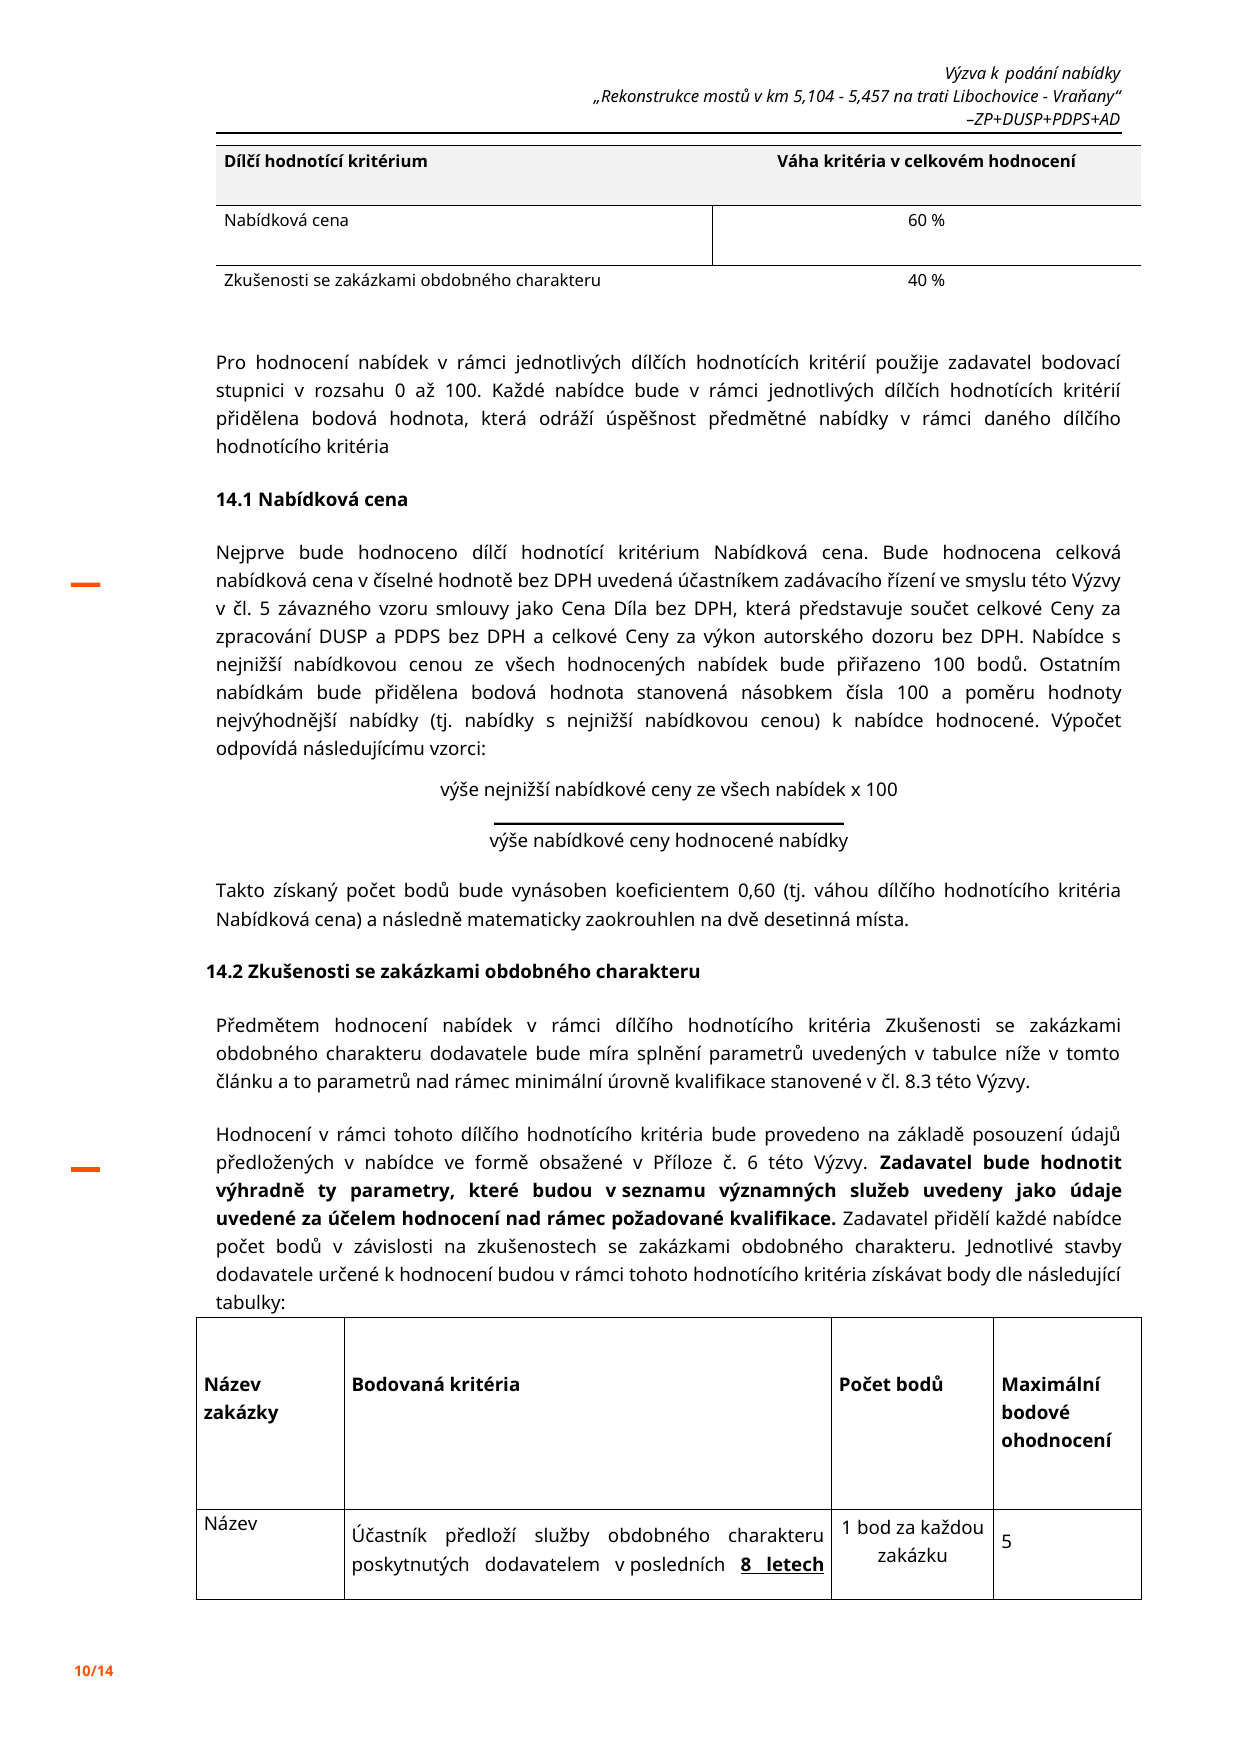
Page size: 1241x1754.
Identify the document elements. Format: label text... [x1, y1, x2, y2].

table_header Dílčí hodnotící kritérium [216, 146, 712, 205]
table_header Počet bodů [832, 1318, 993, 1509]
table_header Maximální bodové ohodnocení [994, 1318, 1141, 1509]
table_cell Nabídková cena [216, 206, 712, 265]
text Předmětem hodnocení nabídek v rámci dílčího hodnotícího kritéria Zkušenosti se zakázkami obdobného charakteru dodavatele bude míra splnění parametrů uvedených v tabulce níže v tomto článku a to parametrů nad rámec minimální úrovně kvalifikace stanovené v čl. 8.3 této Výzvy. [216, 1012, 1122, 1093]
table_cell 40 % [712, 266, 1141, 324]
table_cell 60 % [713, 206, 1141, 265]
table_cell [345, 1510, 831, 1599]
table_cell 5 [994, 1510, 1141, 1599]
table_header Bodovaná kritéria [345, 1318, 831, 1509]
table_header Název zakázky [197, 1318, 344, 1509]
table_cell Název [197, 1510, 344, 1599]
text Takto získaný počet bodů bude vynásoben koeficientem 0,60 (tj. váhou dílčího hodnotícího kritéria Nabídková cena) a následně matematicky zaokrouhlen na dvě desetinná místa. [216, 878, 1122, 931]
text Nejprve bude hodnoceno dílčí hodnotící kritérium Nabídková cena. Bude hodnocena celková nabídková cena v číselné hodnotě bez DPH uvedená účastníkem zadávacího řízení ve smyslu této Výzvy v čl. 5 závazného vzoru smlouvy jako Cena Díla bez DPH, která představuje součet celkové Ceny za zpracování DUSP a PDPS bez DPH a celkové Ceny za výkon autorského dozoru bez DPH. Nabídce s nejnižší nabídkovou cenou ze všech hodnocených nabídek bude přiřazeno 100 bodů. Ostatním nabídkám bude přidělena bodová hodnota stanovená násobkem čísla 100 a poměru hodnoty nejvýhodnější nabídky (tj. nabídky s nejnižší nabídkovou cenou) k nabídce hodnocené. Výpočet odpovídá následujícímu vzorci: [216, 539, 1122, 761]
text 14.2 Zkušenosti se zakázkami obdobného charakteru [171, 959, 1122, 984]
text výše nejnižší nabídkové ceny ze všech nabídek x 100 [216, 776, 1122, 802]
text výše nabídkové ceny hodnocené nabídky [216, 827, 1122, 853]
text 14.1 Nabídková cena [216, 487, 1122, 512]
list Pro hodnocení nabídek v rámci jednotlivých dílčích hodnotících kritérií použije zadavatel bodovací stupnici v rozsahu 0 až 100. Každé nabídce bude v rámci jednotlivých dílčích hodnotících kritérií přidělena bodová hodnota, která odráží úspěšnost předmětné nabídky v rámci daného dílčího hodnotícího kritéria [216, 349, 1122, 459]
table_cell Zkušenosti se zakázkami obdobného charakteru [216, 266, 712, 324]
table_header Váha kritéria v celkovém hodnocení [712, 146, 1141, 205]
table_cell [832, 1510, 993, 1599]
text Hodnocení v rámci tohoto dílčího hodnotícího kritéria bude provedeno na základě posouzení údajů předložených v nabídce ve formě obsažené v Příloze č. 6 této Výzvy. Zadavatel bude hodnotit výhradně ty parametry, které budou v seznamu významných služeb uvedeny jako údaje uvedené za účelem hodnocení nad rámec požadované kvalifikace. Zadavatel přidělí každé nabídce počet bodů v závislosti na zkušenostech se zakázkami obdobného charakteru. Jednotlivé stavby dodavatele určené k hodnocení budou v rámci tohoto hodnotícího kritéria získávat body dle následující tabulky: [216, 1121, 1122, 1314]
text __________________________________________ [216, 802, 1122, 827]
